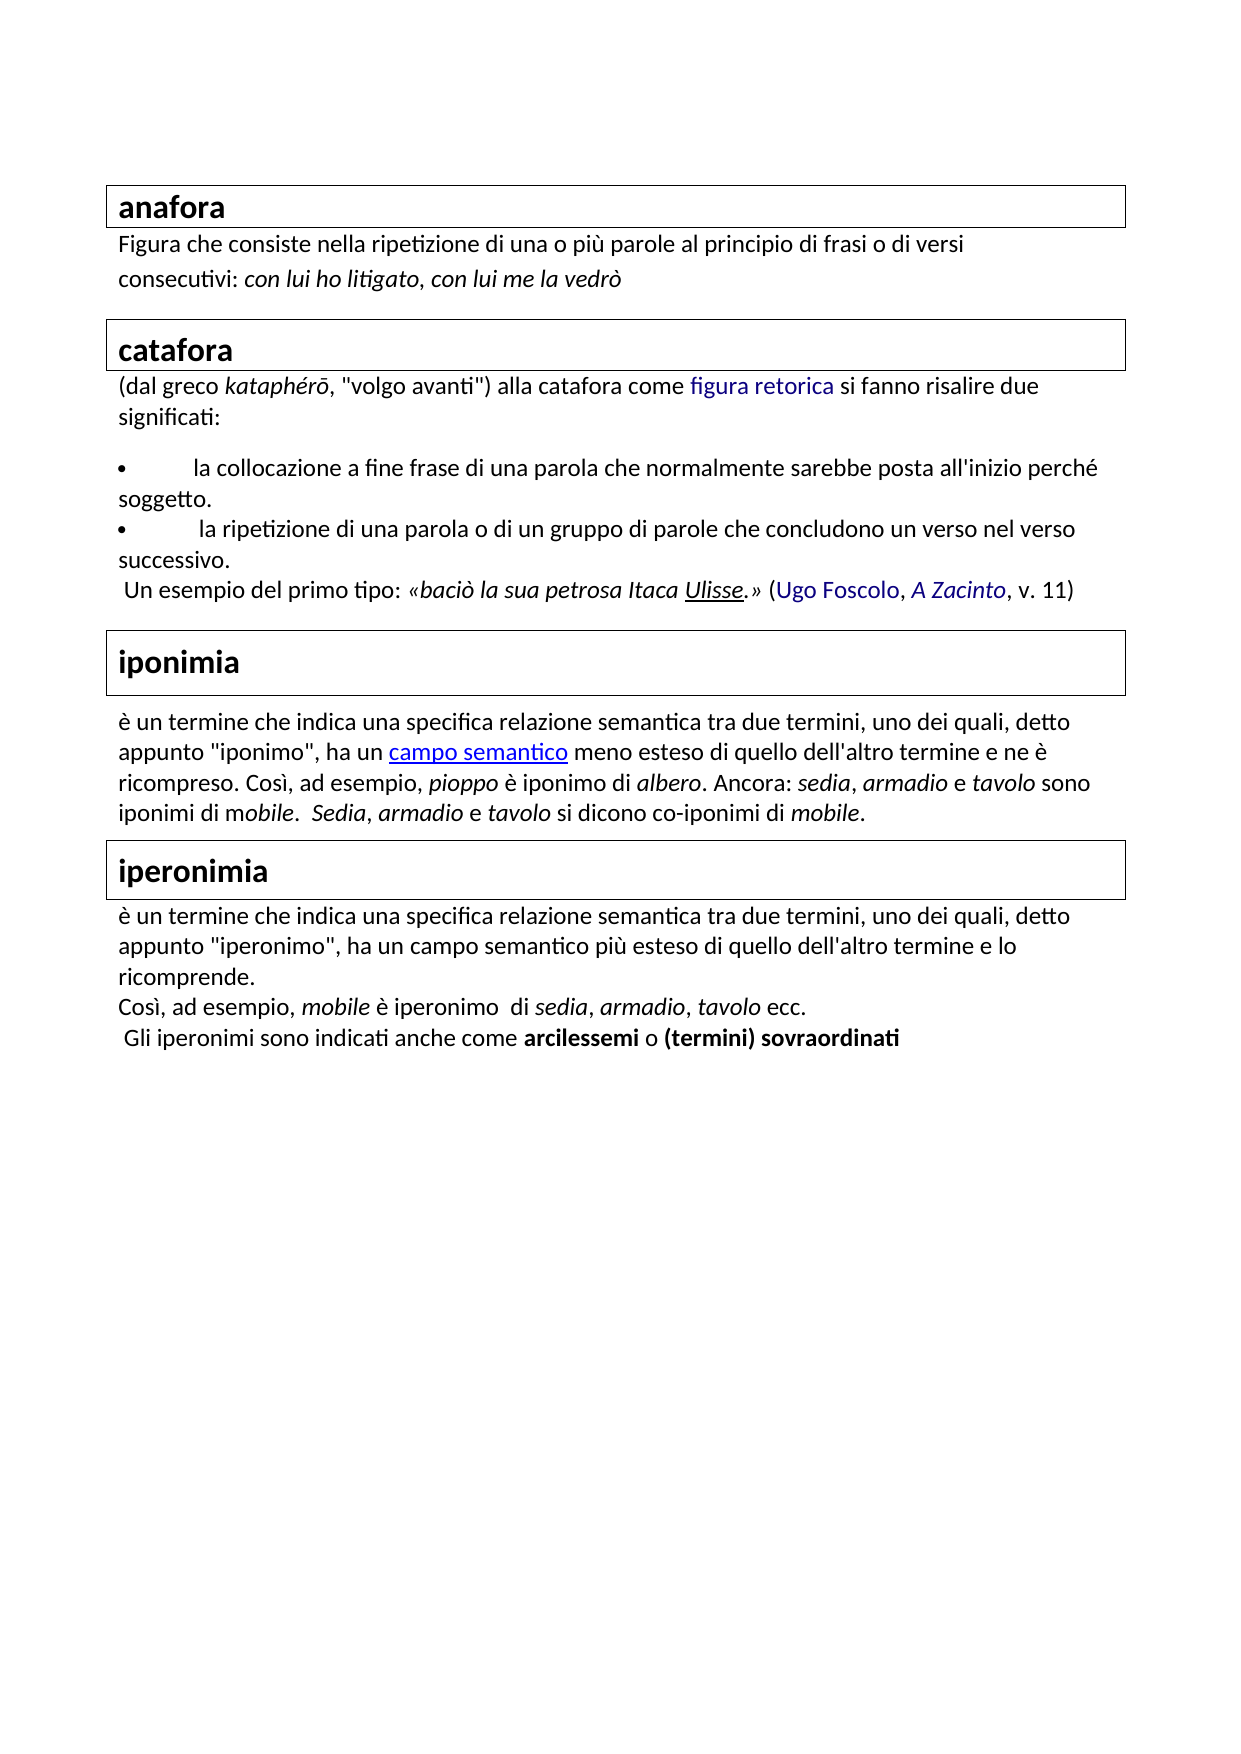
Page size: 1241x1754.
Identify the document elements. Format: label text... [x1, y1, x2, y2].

table_header anafora [107, 186, 1125, 227]
text Figura che consiste nella ripetizione di una o più parole al principio di frasi o di versi consecutivi: con lui ho litigato, con lui me la vedrò [118, 228, 1122, 293]
text Così, ad esempio, mobile è iperonimo di sedia, armadio, tavolo ecc. [118, 991, 1167, 1022]
list la collocazione a fine frase di una parola che normalmente sarebbe posta all'inizio perché soggetto. [118, 452, 1122, 513]
text (dal greco kataphérō, "volgo avanti") alla catafora come figura retorica si fanno risalire due significati: [118, 371, 1122, 432]
text è un termine che indica una specifica relazione semantica tra due termini, uno dei quali, detto appunto "iponimo", ha un campo semantico meno esteso di quello dell'altro termine e ne è ricompreso. Così, ad esempio, pioppo è iponimo di albero. Ancora: sedia, armadio e tavolo sono iponimi di mobile. Sedia, armadio e tavolo si dicono co-iponimi di mobile. [118, 706, 1122, 828]
text Gli iperonimi sono indicati anche come arcilessemi o (termini) sovraordinati [118, 1022, 1122, 1052]
text è un termine che indica una specifica relazione semantica tra due termini, uno dei quali, detto appunto "iperonimo", ha un campo semantico più esteso di quello dell'altro termine e lo ricomprende. [118, 900, 1122, 991]
text Un esempio del primo tipo: «baciò la sua petrosa Itaca Ulisse.» (Ugo Foscolo, A Zacinto, v. 11) [118, 574, 1122, 605]
table_header iponimia [107, 631, 1125, 694]
list la ripetizione di una parola o di un gruppo di parole che concludono un verso nel verso successivo. [118, 513, 1122, 574]
table_header iperonimia [107, 841, 1125, 899]
